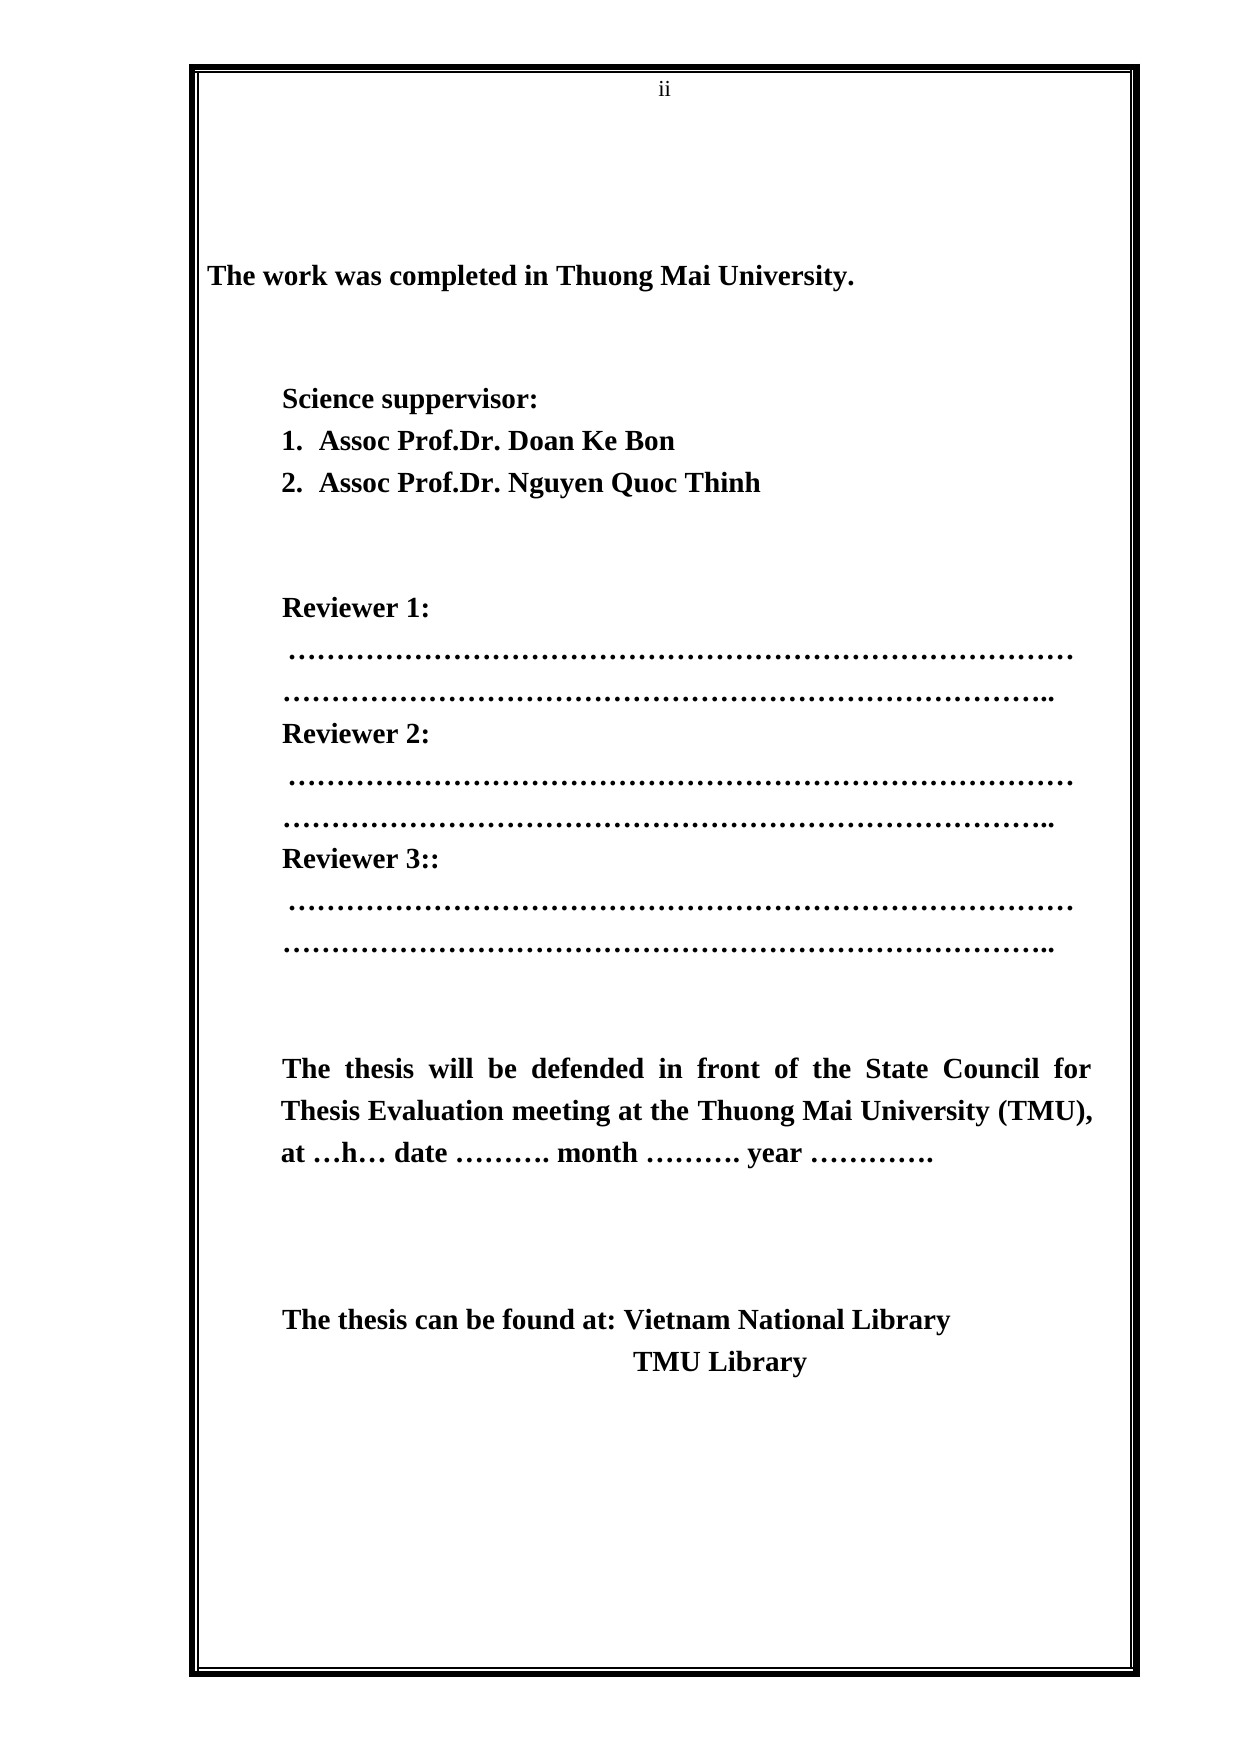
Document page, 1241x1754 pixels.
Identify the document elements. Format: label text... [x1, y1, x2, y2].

text Science suppervisor: [222, 381, 1107, 414]
text TMU Library [222, 1344, 1107, 1378]
text ……………………………………………………………………… [207, 883, 1122, 917]
text The thesis can be found at: Vietnam National Library [222, 1302, 1107, 1336]
text …………………………………………………………………….. [207, 674, 1122, 708]
text The work was completed in Thuong Mai University. [207, 258, 1122, 291]
text ……………………………………………………………………… [207, 632, 1122, 666]
list Assoc Prof.Dr. Nguyen Quoc Thinh [281, 465, 1122, 498]
text Reviewer 1: [207, 590, 1122, 624]
text Reviewer 3:: [207, 842, 1122, 875]
text The thesis will be defended in front of the State Council for Thesis Evaluation meeting at the Thuong Mai University (TMU), at …h… date ………. month ………. year …………. [281, 1051, 1093, 1168]
text Reviewer 2: [207, 716, 1122, 749]
text …………………………………………………………………….. [207, 925, 1122, 959]
list Assoc Prof.Dr. Doan Ke Bon [281, 423, 1122, 456]
text ……………………………………………………………………… [207, 758, 1122, 791]
text …………………………………………………………………….. [207, 800, 1122, 833]
